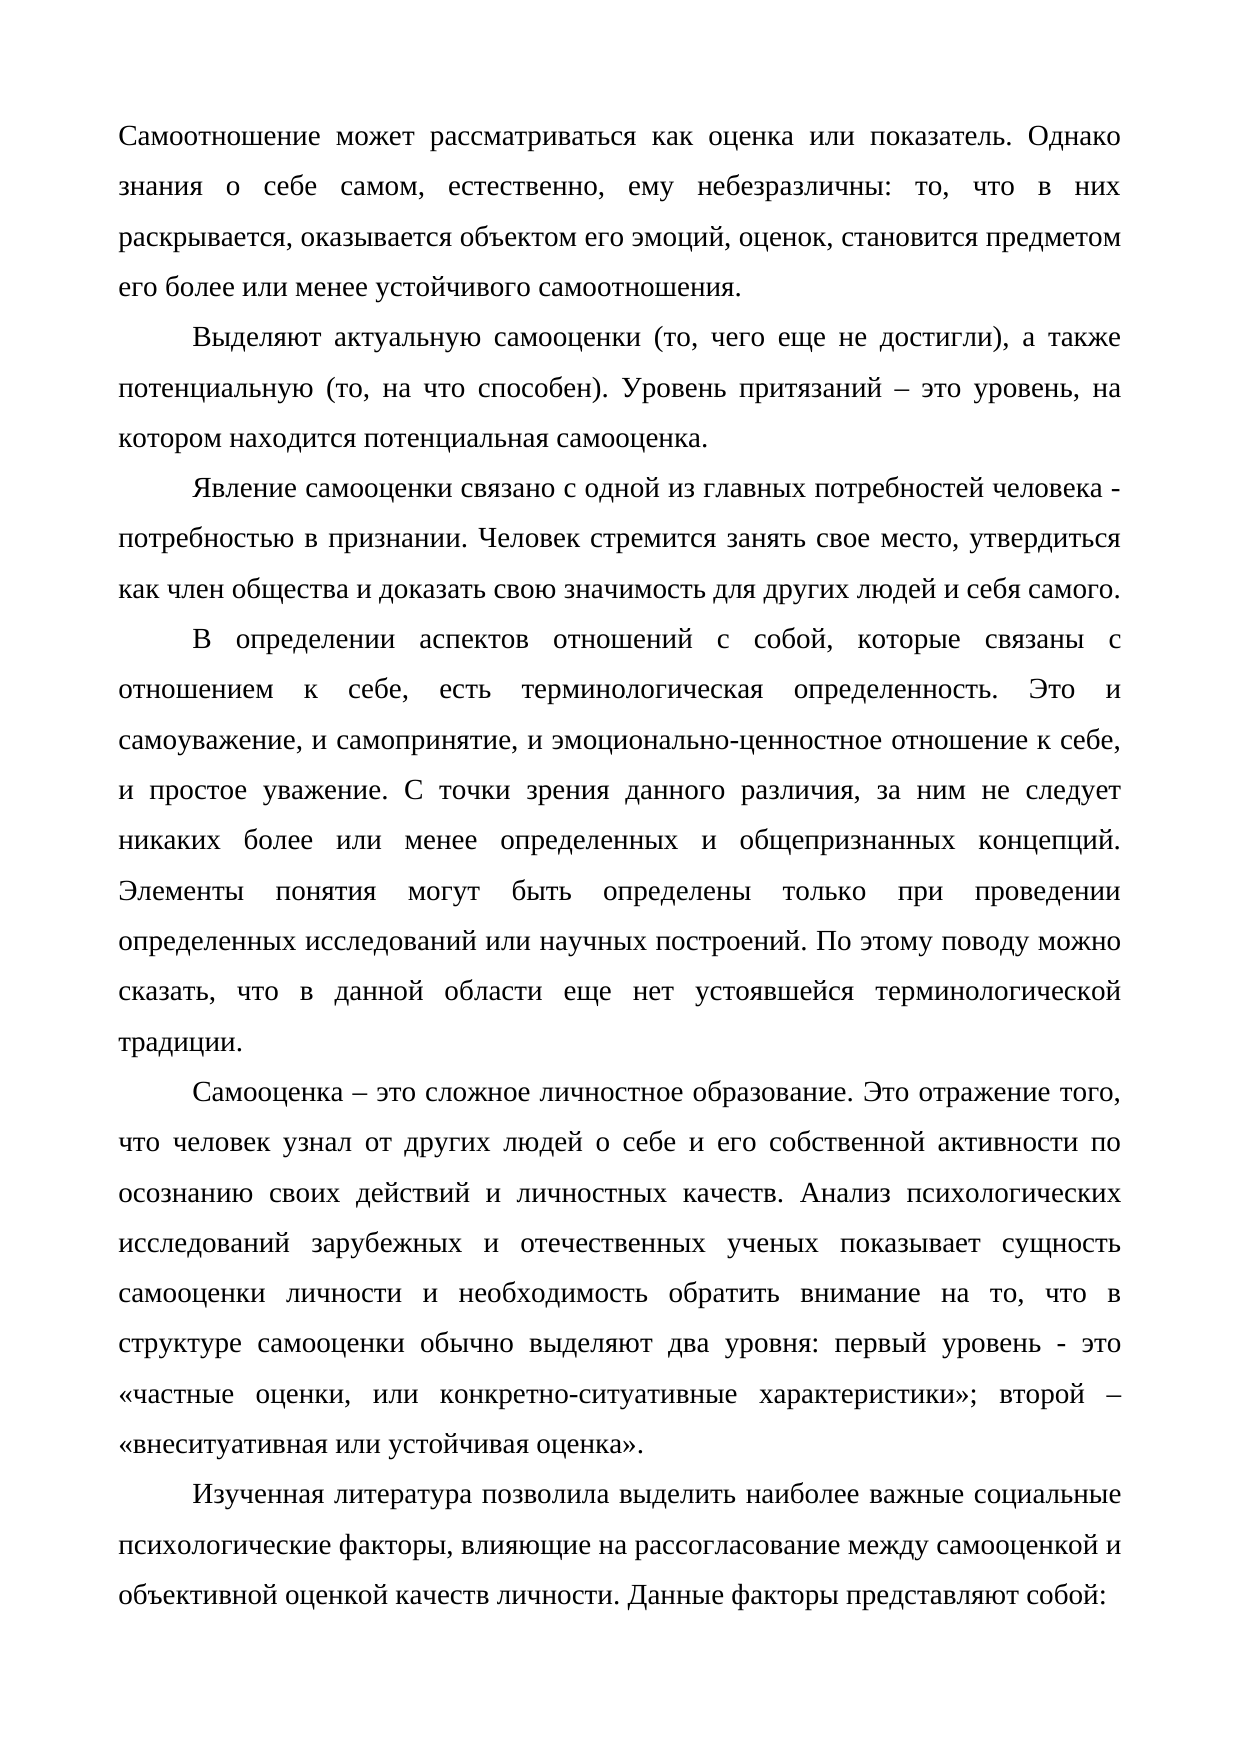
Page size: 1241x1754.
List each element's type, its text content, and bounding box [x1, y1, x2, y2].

text В определении аспектов отношений с собой, которые связаны с отношением к себе, есть терминологическая определенность. Это и самоуважение, и самопринятие, и эмоционально-ценностное отношение к себе, и простое уважение. С точки зрения данного различия, за ним не следует никаких более или менее определенных и общепризнанных концепций. Элементы понятия могут быть определены только при проведении определенных исследований или научных построений. По этому поводу можно сказать, что в данной области еще нет устоявшейся терминологической традиции. [118, 621, 1122, 1057]
text Изученная литература позволила выделить наиболее важные социальные психологические факторы, влияющие на рассогласование между самооценкой и объективной оценкой качеств личности. Данные факторы представляют собой: [118, 1477, 1122, 1611]
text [118, 118, 1122, 303]
text Самооценка – это сложное личностное образование. Это отражение того, что человек узнал от других людей о себе и его собственной активности по осознанию своих действий и личностных качеств. Анализ психологических исследований зарубежных и отечественных ученых показывает сущность самооценки личности и необходимость обратить внимание на то, что в структуре самооценки обычно выделяют два уровня: первый уровень - это «частные оценки, или конкретно-ситуативные характеристики»; второй – «внеситуативная или устойчивая оценка». [118, 1074, 1122, 1460]
text Выделяют актуальную самооценки (то, чего еще не достигли), а также потенциальную (то, на что способен). Уровень притязаний – это уровень, на котором находится потенциальная самооценка. [118, 319, 1122, 453]
text Явление самооценки связано с одной из главных потребностей человека - потребностью в признании. Человек стремится занять свое место, утвердиться как член общества и доказать свою значимость для других людей и себя самого. [118, 470, 1122, 604]
